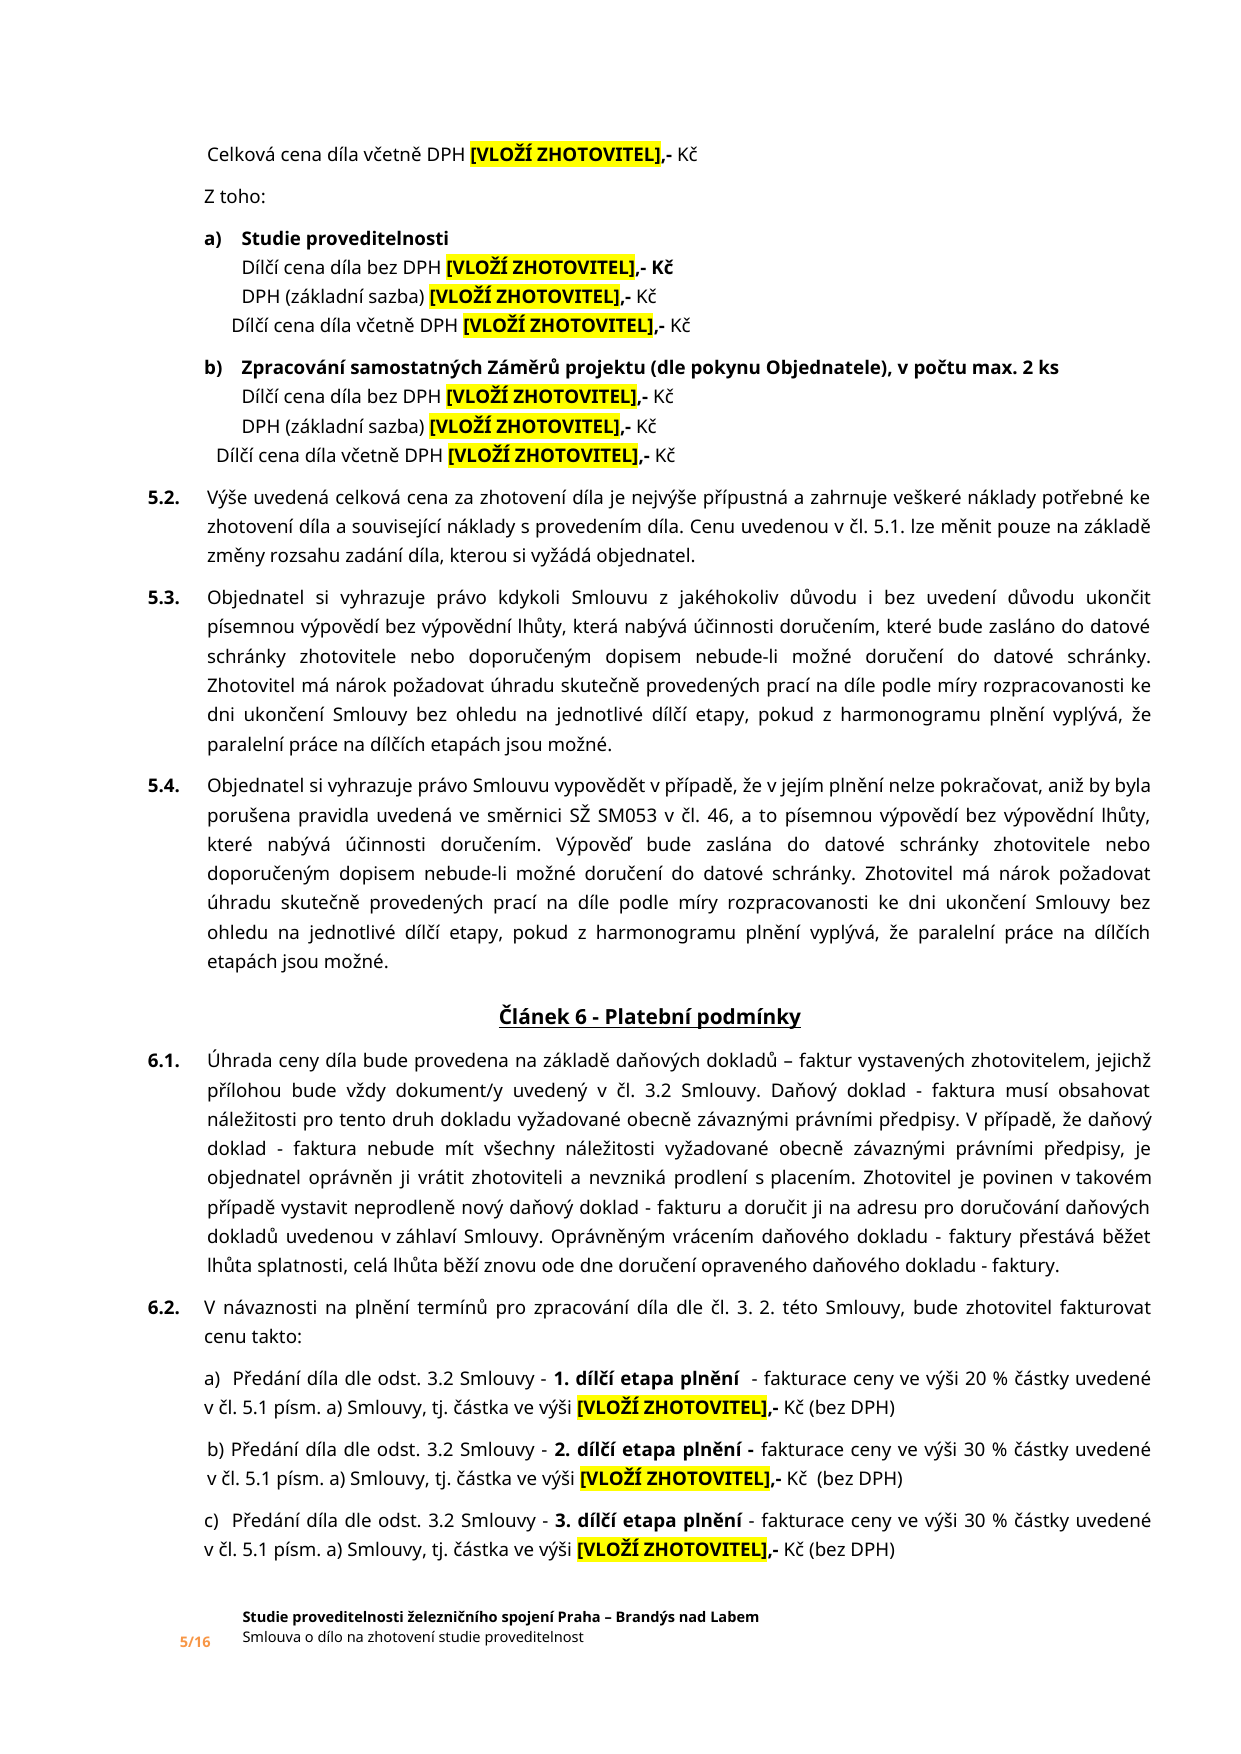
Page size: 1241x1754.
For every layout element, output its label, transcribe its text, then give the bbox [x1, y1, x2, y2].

list DPH (základní sazba) [VLOŽÍ ZHOTOVITEL],- Kč [241, 413, 429, 439]
list Studie proveditelnosti [204, 225, 1152, 251]
text Celková cena díla včetně DPH [VLOŽÍ ZHOTOVITEL],- Kč [661, 141, 1152, 167]
text c) Předání díla dle odst. 3.2 Smlouvy - 3. dílčí etapa plnění - fakturace ceny ve výši 30 % částky uvedené v čl. 5.1 písm. a) Smlouvy, tj. částka ve výši [VLOŽÍ ZHOTOVITEL],- Kč (bez DPH) [204, 1507, 1152, 1562]
text Dílčí cena díla včetně DPH [VLOŽÍ ZHOTOVITEL],- Kč [653, 313, 1152, 338]
text 5.3. Objednatel si vyhrazuje právo kdykoli Smlouvu z jakéhokoliv důvodu i bez uvedení důvodu ukončit písemnou výpovědí bez výpovědní lhůty, která nabývá účinnosti doručením, které bude zasláno do datové schránky zhotovitele nebo doporučeným dopisem nebude-li možné doručení do datové schránky. Zhotovitel má nárok požadovat úhradu skutečně provedených prací na díle podle míry rozpracovanosti ke dni ukončení Smlouvy bez ohledu na jednotlivé dílčí etapy, pokud z harmonogramu plnění vyplývá, že paralelní práce na dílčích etapách jsou možné. [148, 584, 1152, 756]
text 6.1. Úhrada ceny díla bude provedena na základě daňových dokladů – faktur vystavených zhotovitelem, jejichž přílohou bude vždy dokument/y uvedený v čl. 3.2 Smlouvy. Daňový doklad - faktura musí obsahovat náležitosti pro tento druh dokladu vyžadované obecně závaznými právními předpisy. V případě, že daňový doklad - faktura nebude mít všechny náležitosti vyžadované obecně závaznými právními předpisy, je objednatel oprávněn ji vrátit zhotoviteli a nevzniká prodlení s placením. Zhotovitel je povinen v takovém případě vystavit neprodleně nový daňový doklad - fakturu a doručit ji na adresu pro doručování daňových dokladů uvedenou v záhlaví Smlouvy. Oprávněným vrácením daňového dokladu - faktury přestává běžet lhůta splatnosti, celá lhůta běží znovu ode dne doručení opraveného daňového dokladu - faktury. [148, 1048, 1152, 1278]
text Z toho: [148, 183, 1152, 209]
text 5.2. Výše uvedená celková cena za zhotovení díla je nejvýše přípustná a zahrnuje veškeré náklady potřebné ke zhotovení díla a související náklady s provedením díla. Cenu uvedenou v čl. 5.1. lze měnit pouze na základě změny rozsahu zadání díla, kterou si vyžádá objednatel. [148, 484, 1152, 568]
text Dílčí cena díla včetně DPH [VLOŽÍ ZHOTOVITEL],- Kč [148, 313, 463, 338]
text Celková cena díla včetně DPH [VLOŽÍ ZHOTOVITEL],- Kč [148, 141, 470, 167]
text a) Předání díla dle odst. 3.2 Smlouvy - 1. dílčí etapa plnění - fakturace ceny ve výši 20 % částky uvedené v čl. 5.1 písm. a) Smlouvy, tj. částka ve výši [VLOŽÍ ZHOTOVITEL],- Kč (bez DPH) [204, 1365, 1152, 1420]
list Zpracování samostatných Záměrů projektu (dle pokynu Objednatele), v počtu max. 2 ks [204, 354, 1152, 380]
list DPH (základní sazba) [VLOŽÍ ZHOTOVITEL],- Kč [620, 413, 1152, 439]
text Dílčí cena díla včetně DPH [VLOŽÍ ZHOTOVITEL],- Kč [148, 442, 1152, 468]
text 5.4. Objednatel si vyhrazuje právo Smlouvu vypovědět v případě, že v jejím plnění nelze pokračovat, aniž by byla porušena pravidla uvedená ve směrnici SŽ SM053 v čl. 46, a to písemnou výpovědí bez výpovědní lhůty, které nabývá účinnosti doručením. Výpověď bude zaslána do datové schránky zhotovitele nebo doporučeným dopisem nebude-li možné doručení do datové schránky. Zhotovitel má nárok požadovat úhradu skutečně provedených prací na díle podle míry rozpracovanosti ke dni ukončení Smlouvy bez ohledu na jednotlivé dílčí etapy, pokud z harmonogramu plnění vyplývá, že paralelní práce na dílčích etapách jsou možné. [148, 773, 1152, 974]
list Dílčí cena díla bez DPH [VLOŽÍ ZHOTOVITEL],- Kč [635, 254, 1152, 280]
list Dílčí cena díla bez DPH [VLOŽÍ ZHOTOVITEL],- Kč [241, 254, 446, 280]
list DPH (základní sazba) [VLOŽÍ ZHOTOVITEL],- Kč [241, 283, 1152, 309]
list Dílčí cena díla bez DPH [VLOŽÍ ZHOTOVITEL],- Kč [241, 384, 446, 409]
list Dílčí cena díla bez DPH [VLOŽÍ ZHOTOVITEL],- Kč [637, 384, 1152, 409]
text 6.2. V návaznosti na plnění termínů pro zpracování díla dle čl. 3. 2. této Smlouvy, bude zhotovitel fakturovat cenu takto: [148, 1294, 1152, 1349]
text b) Předání díla dle odst. 3.2 Smlouvy - 2. dílčí etapa plnění - fakturace ceny ve výši 30 % částky uvedené v čl. 5.1 písm. a) Smlouvy, tj. částka ve výši [VLOŽÍ ZHOTOVITEL],- Kč (bez DPH) [207, 1436, 1152, 1491]
text Článek 6 - Platební podmínky [148, 1002, 1152, 1031]
